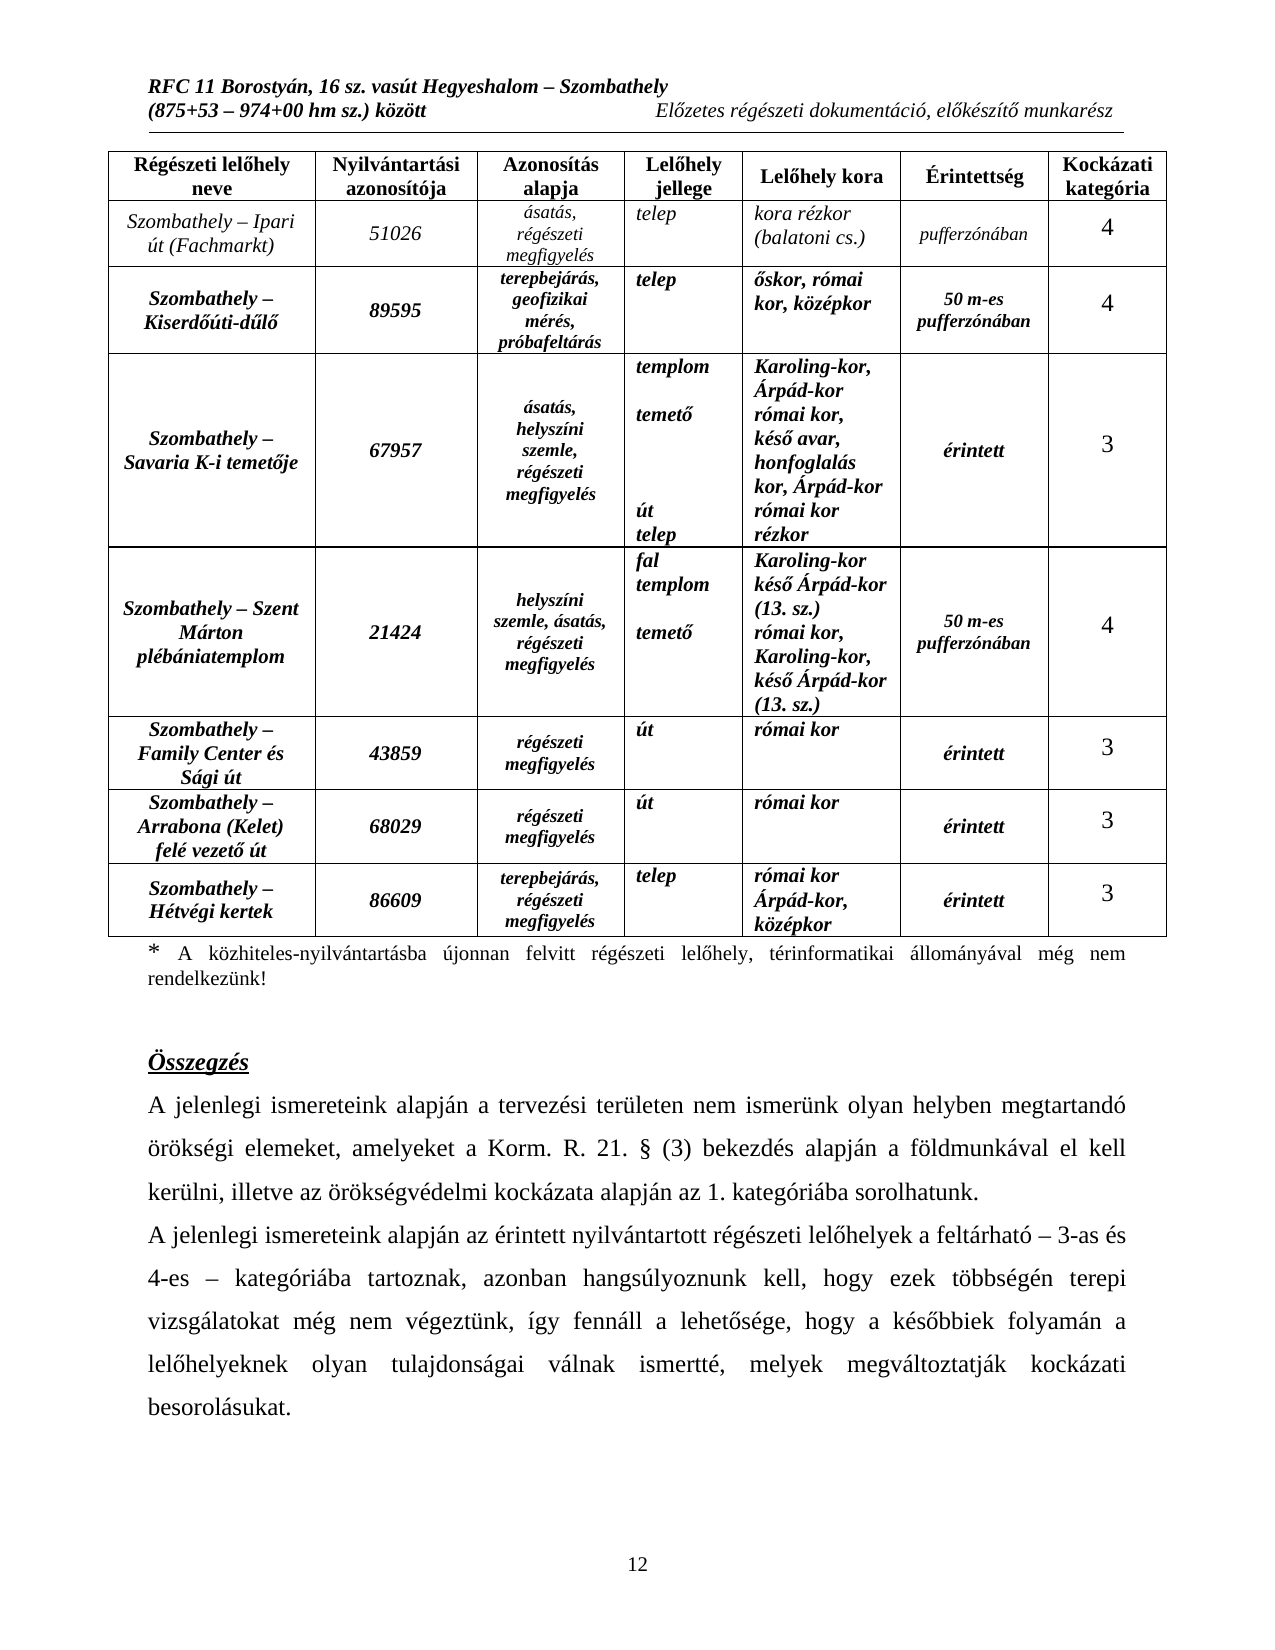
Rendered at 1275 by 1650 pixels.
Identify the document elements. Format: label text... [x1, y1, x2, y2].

table_header Azonosítás alapja [478, 152, 624, 200]
table_cell őskor, római kor, középkor [743, 267, 900, 353]
table_cell érintett [901, 790, 1048, 862]
table_cell 3 [1049, 864, 1166, 936]
table_cell templom temető út telep [625, 354, 742, 546]
table_cell Karoling-kor, Árpád-kor római kor, késő avar, honfoglalás kor, Árpád-kor római kor rézkor [743, 354, 900, 546]
table_cell telep [625, 267, 742, 353]
table_header Lelőhely jellege [625, 152, 742, 200]
text A jelenlegi ismereteink alapján a tervezési területen nem ismerünk olyan helyben megtartandó örökségi elemeket, amelyeket a Korm. R. 21. § (3) bekezdés alapján a földmunkával el kell kerülni, illetve az örökségvédelmi kockázata alapján az 1. kategóriába sorolhatunk. [148, 1090, 1127, 1205]
table_cell római kor Árpád-kor, középkor [743, 864, 900, 936]
table_cell Szombathely – Arrabona (Kelet) felé vezető út [109, 790, 315, 862]
table_cell Szombathely – Hétvégi kertek [109, 864, 315, 936]
table_cell 67957 [316, 354, 477, 546]
table_cell 43859 [316, 717, 477, 789]
table_cell 4 [1049, 201, 1166, 266]
text A jelenlegi ismereteink alapján az érintett nyilvántartott régészeti lelőhelyek a feltárható – 3-as és 4-es – kategóriába tartoznak, azonban hangsúlyoznunk kell, hogy ezek többségén terepi vizsgálatokat még nem végeztünk, így fennáll a lehetősége, hogy a későbbiek folyamán a lelőhelyeknek olyan tulajdonságai válnak ismertté, melyek megváltoztatják kockázati besorolásukat. [148, 1220, 1127, 1421]
table_cell érintett [901, 864, 1048, 936]
table_cell Szombathely – Ipari út (Fachmarkt) [109, 201, 315, 266]
table_cell 3 [1049, 790, 1166, 862]
table_cell 68029 [316, 790, 477, 862]
table_cell 3 [1049, 354, 1166, 546]
table_cell pufferzónában [901, 201, 1048, 266]
table_header Régészeti lelőhely neve [109, 152, 315, 200]
table_cell római kor [743, 717, 900, 789]
table_cell Karoling-kor késő Árpád-kor (13. sz.) római kor, Karoling-kor, késő Árpád-kor (13. sz.) [743, 548, 900, 716]
table_cell terepbejárás, régészeti megfigyelés [478, 864, 624, 936]
table_cell út [625, 717, 742, 789]
table_header Kockázati kategória [1049, 152, 1166, 200]
table_cell Szombathely – Szent Márton plébániatemplom [109, 548, 315, 716]
table_cell fal templom temető [625, 548, 742, 716]
table_cell helyszíni szemle, ásatás, régészeti megfigyelés [478, 548, 624, 716]
table_cell római kor [743, 790, 900, 862]
table_cell kora rézkor (balatoni cs.) [743, 201, 900, 266]
table_cell terepbejárás, geofizikai mérés, próbafeltárás [478, 267, 624, 353]
table_header Lelőhely kora [743, 152, 900, 200]
table_cell ásatás, helyszíni szemle, régészeti megfigyelés [478, 354, 624, 546]
table_cell ásatás, régészeti megfigyelés [478, 201, 624, 266]
text * A közhiteles-nyilvántartásba újonnan felvitt régészeti lelőhely, térinformatikai állományával még nem rendelkezünk! [148, 937, 1127, 989]
table_cell 21424 [316, 548, 477, 716]
table_cell régészeti megfigyelés [478, 790, 624, 862]
table_cell 50 m-es pufferzónában [901, 267, 1048, 353]
table_cell út [625, 790, 742, 862]
table_cell 89595 [316, 267, 477, 353]
table_cell 51026 [316, 201, 477, 266]
table_header Érintettség [901, 152, 1048, 200]
table_cell 4 [1049, 548, 1166, 716]
table_cell 3 [1049, 717, 1166, 789]
table_cell telep [625, 201, 742, 266]
table_cell Szombathely – Family Center és Sági út [109, 717, 315, 789]
table_cell érintett [901, 717, 1048, 789]
table_cell 86609 [316, 864, 477, 936]
table_cell Szombathely – Kiserdőúti-dűlő [109, 267, 315, 353]
table_cell telep [625, 864, 742, 936]
table_cell régészeti megfigyelés [478, 717, 624, 789]
text Összegzés [148, 1047, 1127, 1076]
table_cell Szombathely – Savaria K-i temetője [109, 354, 315, 546]
table_cell 50 m-es pufferzónában [901, 548, 1048, 716]
table_cell 4 [1049, 267, 1166, 353]
table_header Nyilvántartási azonosítója [316, 152, 477, 200]
table_cell érintett [901, 354, 1048, 546]
